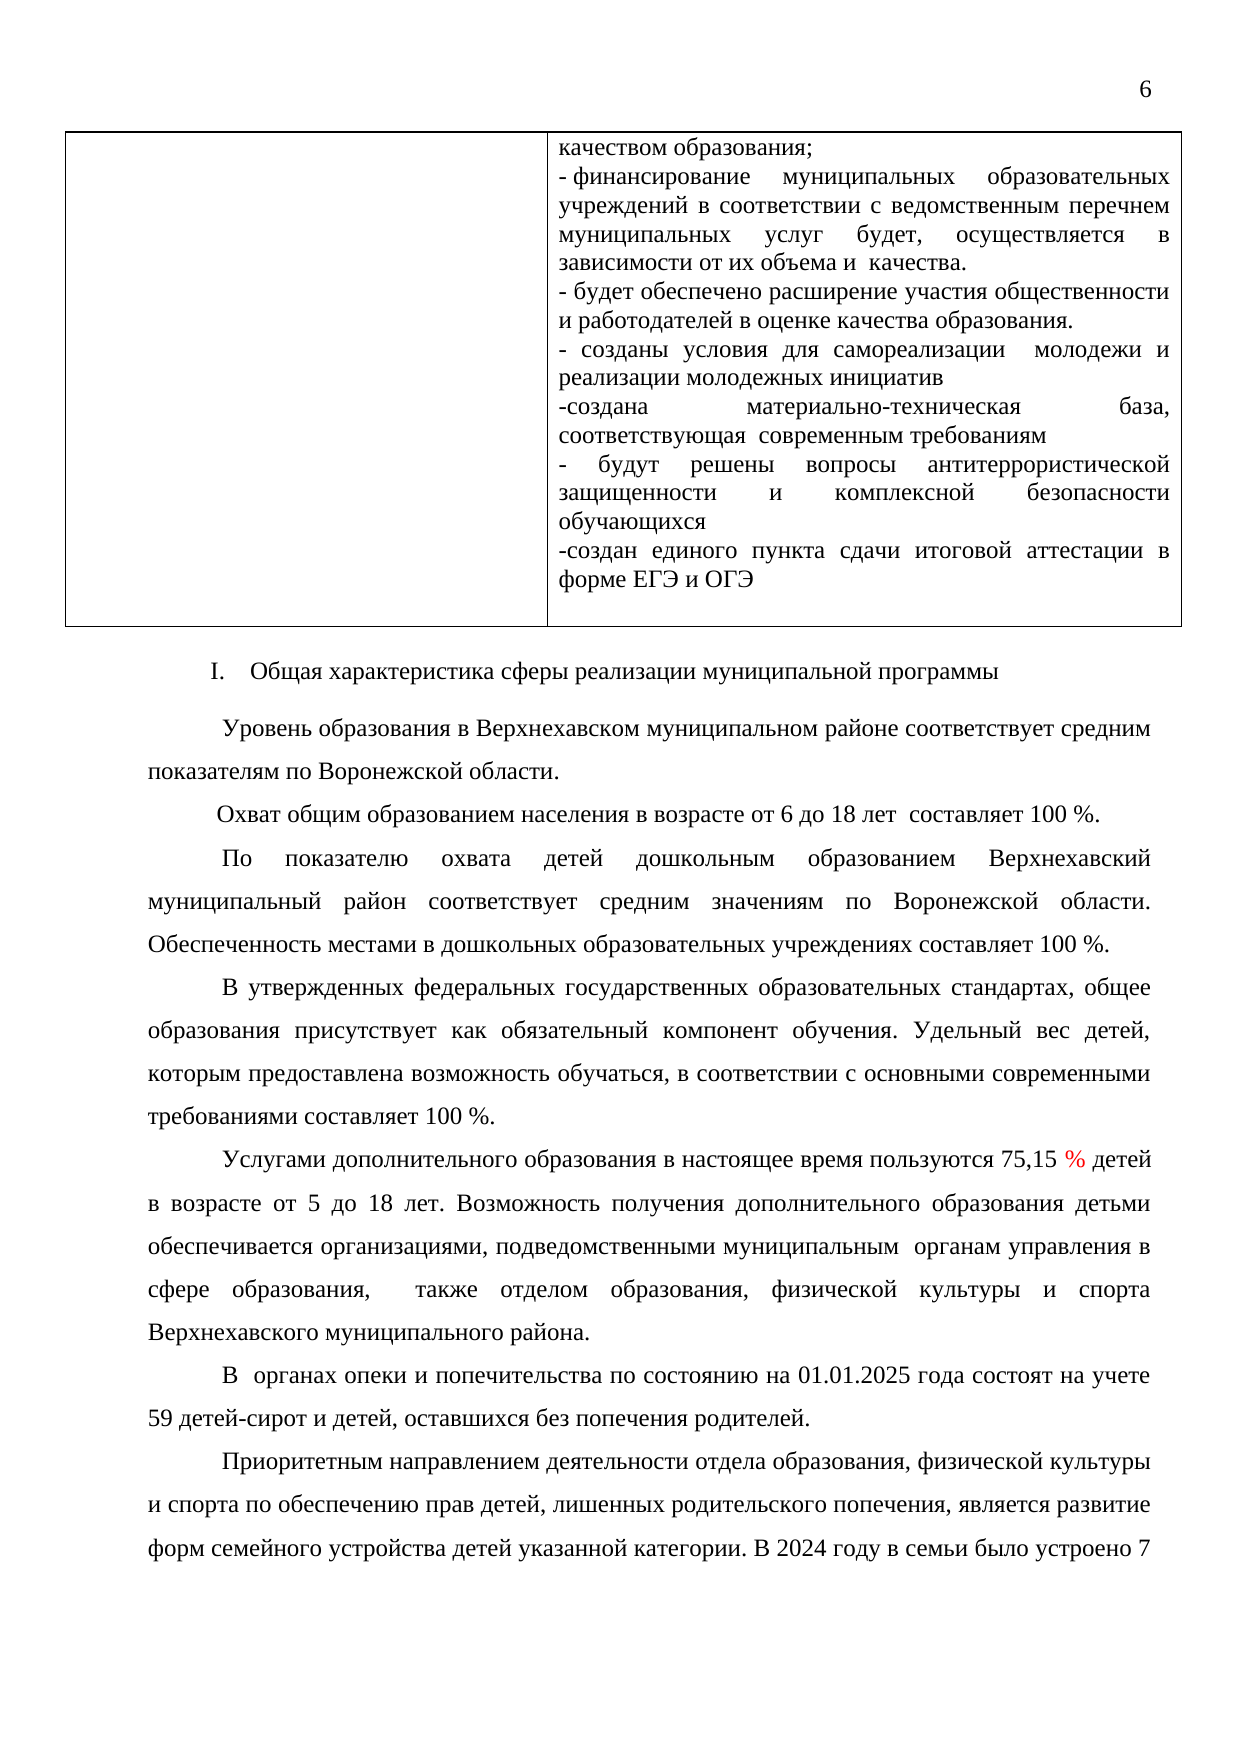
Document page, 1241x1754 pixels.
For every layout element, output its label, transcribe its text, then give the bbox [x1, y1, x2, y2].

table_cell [66, 133, 547, 626]
text В органах опеки и попечительства по состоянию на 01.01.2025 года состоят на учете 59 детей-сирот и детей, оставшихся без попечения родителей. [148, 1360, 1152, 1432]
text Услугами дополнительного образования в настоящее время пользуются 75,15 % детей в возрасте от 5 до 18 лет. Возможность получения дополнительного образования детьми обеспечивается организациями, подведомственными муниципальным органам управления в сфере образования, также отделом образования, физической культуры и спорта Верхнехавского муниципального района. [148, 1144, 1152, 1346]
text По показателю охвата детей дошкольным образованием Верхнехавский муниципальный район соответствует средним значениям по Воронежской области. Обеспеченность местами в дошкольных образовательных учреждениях составляет 100 %. [148, 843, 1152, 958]
text Охват общим образованием населения в возрасте от 6 до 18 лет составляет 100 %. [148, 799, 1152, 828]
list I. Общая характеристика сферы реализации муниципальной программы [148, 656, 1152, 684]
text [148, 1446, 1152, 1561]
text Уровень образования в Верхнехавском муниципальном районе соответствует средним показателям по Воронежской области. [148, 713, 1152, 785]
text В утвержденных федеральных государственных образовательных стандартах, общее образования присутствует как обязательный компонент обучения. Удельный вес детей, которым предоставлена возможность обучаться, в соответствии с основными современными требованиями составляет 100 %. [148, 972, 1152, 1130]
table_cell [548, 133, 1181, 626]
